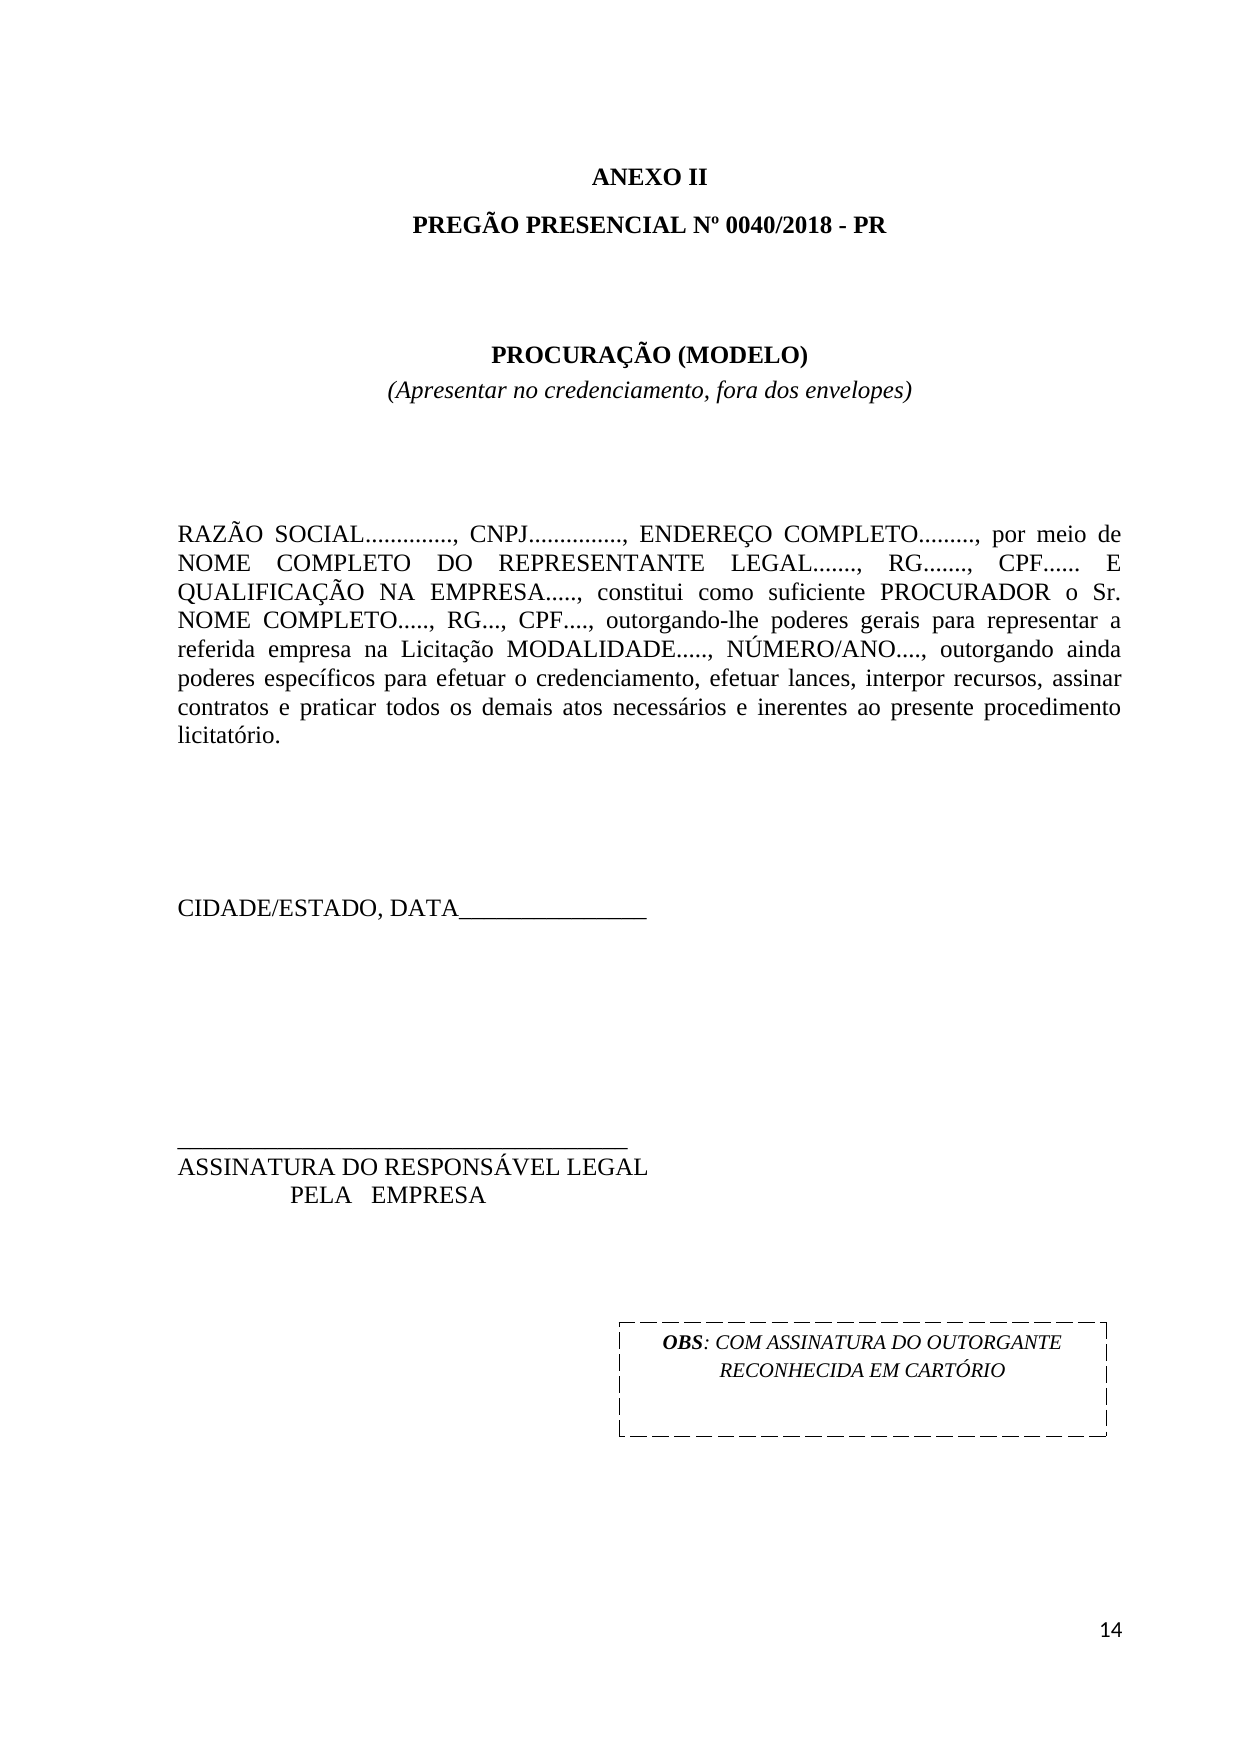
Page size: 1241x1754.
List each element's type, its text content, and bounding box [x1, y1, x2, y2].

text PROCURAÇÃO (MODELO) [177, 340, 1122, 369]
text PELA EMPRESA [177, 1180, 1122, 1209]
text CIDADE/ESTADO, DATA_______________ [177, 893, 1122, 922]
text RAZÃO SOCIAL.............., CNPJ..............., ENDEREÇO COMPLETO........., por meio de NOME COMPLETO DO REPRESENTANTE LEGAL......., RG......., CPF...... E QUALIFICAÇÃO NA EMPRESA....., constitui como suficiente PROCURADOR o Sr. NOME COMPLETO....., RG..., CPF...., outorgando-lhe poderes gerais para representar a referida empresa na Licitação MODALIDADE....., NÚMERO/ANO...., outorgando ainda poderes específicos para efetuar o credenciamento, efetuar lances, interpor recursos, assinar contratos e praticar todos os demais atos necessários e inerentes ao presente procedimento licitatório. [177, 519, 1122, 749]
text ____________________________________ [177, 1123, 1122, 1152]
text (Apresentar no credenciamento, fora dos envelopes) [177, 375, 1122, 404]
text ASSINATURA DO RESPONSÁVEL LEGAL [177, 1152, 1122, 1180]
text ANEXO II [177, 162, 1122, 191]
text PREGÃO PRESENCIAL Nº 0040/2018 - PR [177, 210, 1122, 239]
